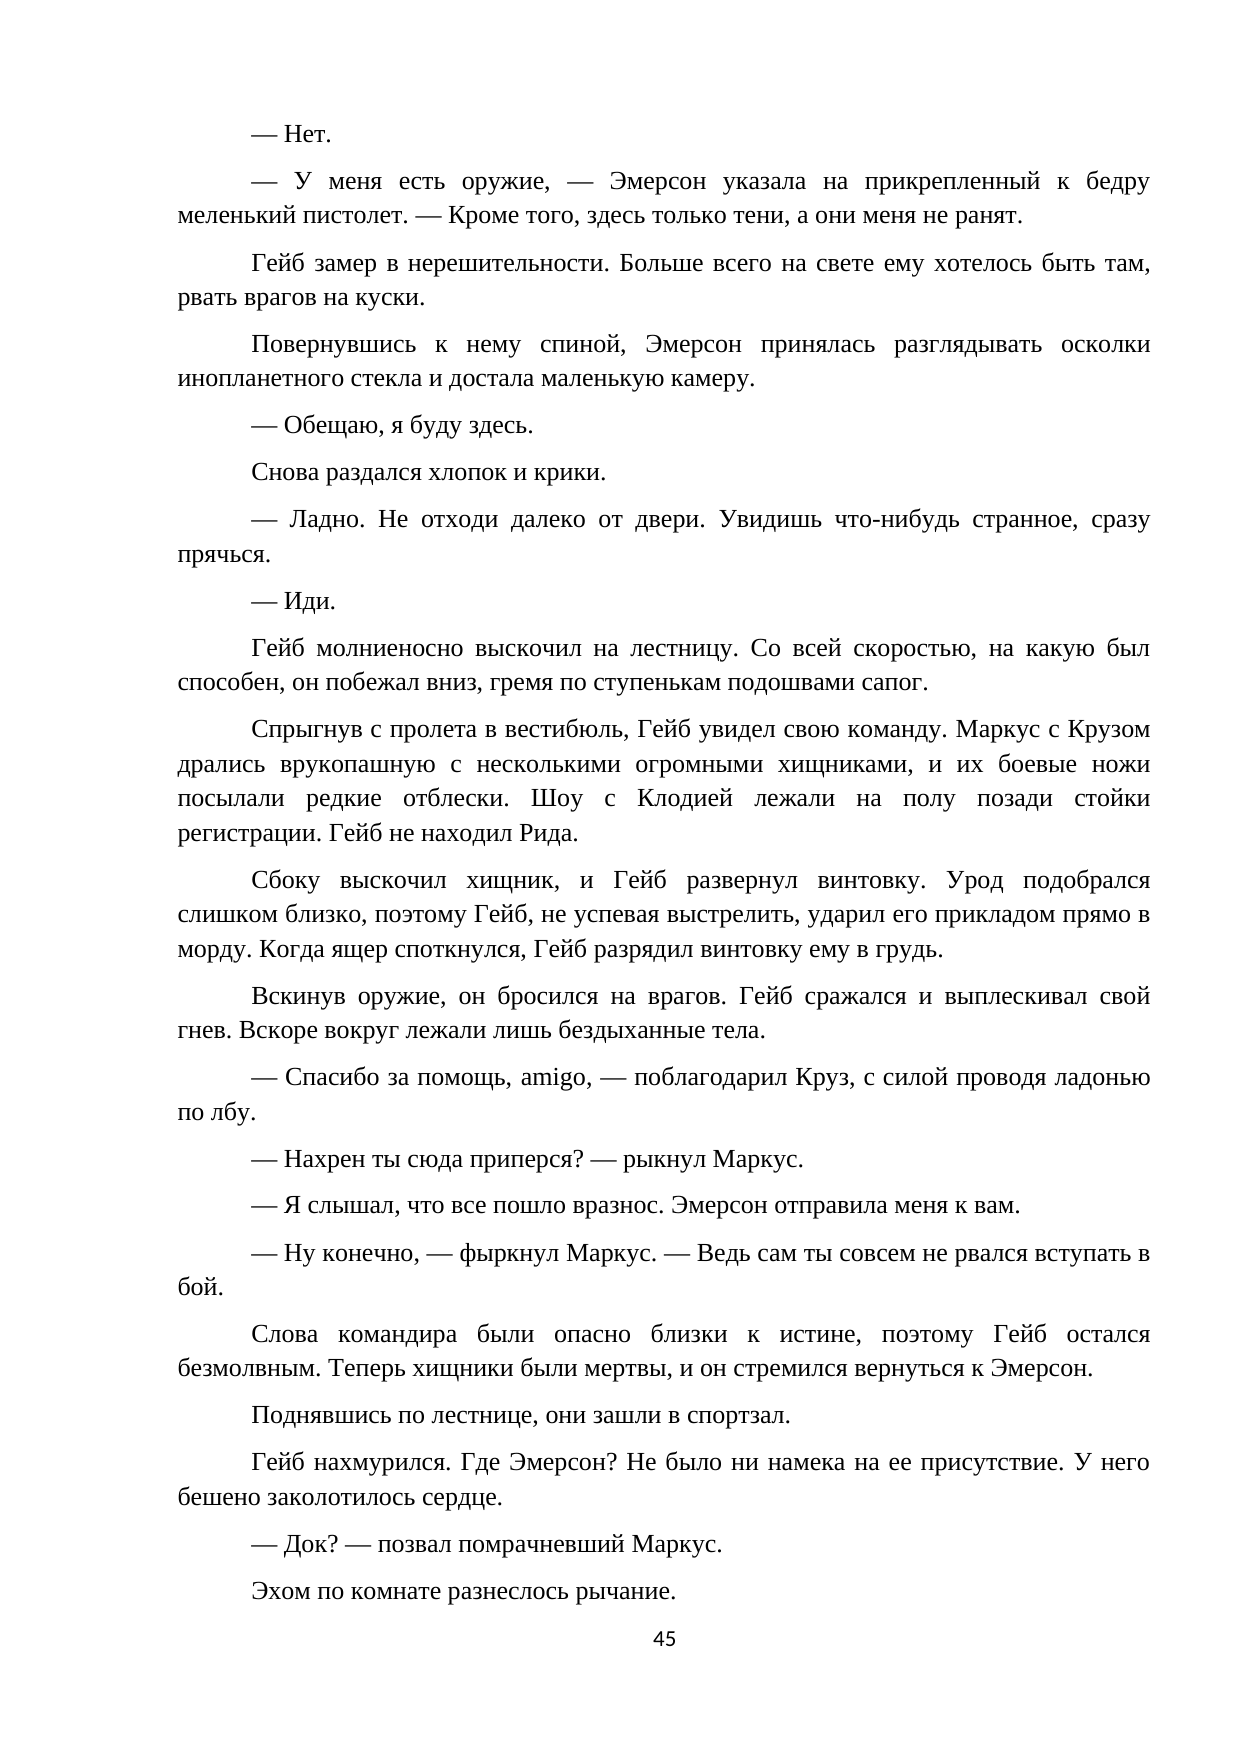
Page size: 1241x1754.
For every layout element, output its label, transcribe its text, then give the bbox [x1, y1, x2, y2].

text Слова командира были опасно близки к истине, поэтому Гейб остался безмолвным. Теперь хищники были мертвы, и он стремился вернуться к Эмерсон. [177, 1318, 1152, 1382]
text — У меня есть оружие, — Эмерсон указала на прикрепленный к бедру меленький пистолет. — Кроме того, здесь только тени, а они меня не ранят. [177, 165, 1152, 229]
text — Нахрен ты сюда приперся? — рыкнул Маркус. [177, 1143, 1152, 1173]
text Снова раздался хлопок и крики. [177, 456, 1152, 486]
text — Обещаю, я буду здесь. [177, 409, 1152, 439]
text Гейб замер в нерешительности. Больше всего на свете ему хотелось быть там, рвать врагов на куски. [177, 247, 1152, 311]
text Спрыгнув с пролета в вестибюль, Гейб увидел свою команду. Маркус с Крузом дрались врукопашную с несколькими огромными хищниками, и их боевые ножи посылали редкие отблески. Шоу с Клодией лежали на полу позади стойки регистрации. Гейб не находил Рида. [177, 713, 1152, 847]
text — Ладно. Не отходи далеко от двери. Увидишь что-нибудь странное, сразу прячься. [177, 503, 1152, 568]
text Поднявшись по лестнице, они зашли в спортзал. [177, 1399, 1152, 1429]
text — Нет. [177, 118, 1152, 148]
text Сбоку выскочил хищник, и Гейб развернул винтовку. Урод подобрался слишком близко, поэтому Гейб, не успевая выстрелить, ударил его прикладом прямо в морду. Когда ящер споткнулся, Гейб разрядил винтовку ему в грудь. [177, 864, 1152, 963]
text — Спасибо за помощь, amigo, — поблагодарил Круз, с силой проводя ладонью по лбу. [177, 1061, 1152, 1126]
text Вскинув оружие, он бросился на врагов. Гейб сражался и выплескивал свой гнев. Вскоре вокруг лежали лишь бездыханные тела. [177, 980, 1152, 1044]
text Повернувшись к нему спиной, Эмерсон принялась разглядывать осколки инопланетного стекла и достала маленькую камеру. [177, 328, 1152, 392]
text Гейб молниеносно выскочил на лестницу. Со всей скоростью, на какую был способен, он побежал вниз, гремя по ступенькам подошвами сапог. [177, 632, 1152, 696]
text Гейб нахмурился. Где Эмерсон? Не было ни намека на ее присутствие. У него бешено заколотилось сердце. [177, 1446, 1152, 1511]
text — Док? — позвал помрачневший Маркус. [177, 1528, 1152, 1558]
text Эхом по комнате разнеслось рычание. [177, 1575, 1152, 1605]
text — Ну конечно, — фыркнул Маркус. — Ведь сам ты совсем не рвался вступать в бой. [177, 1237, 1152, 1301]
text — Я слышал, что все пошло вразнос. Эмерсон отправила меня к вам. [177, 1189, 1152, 1219]
text — Иди. [177, 585, 1152, 615]
